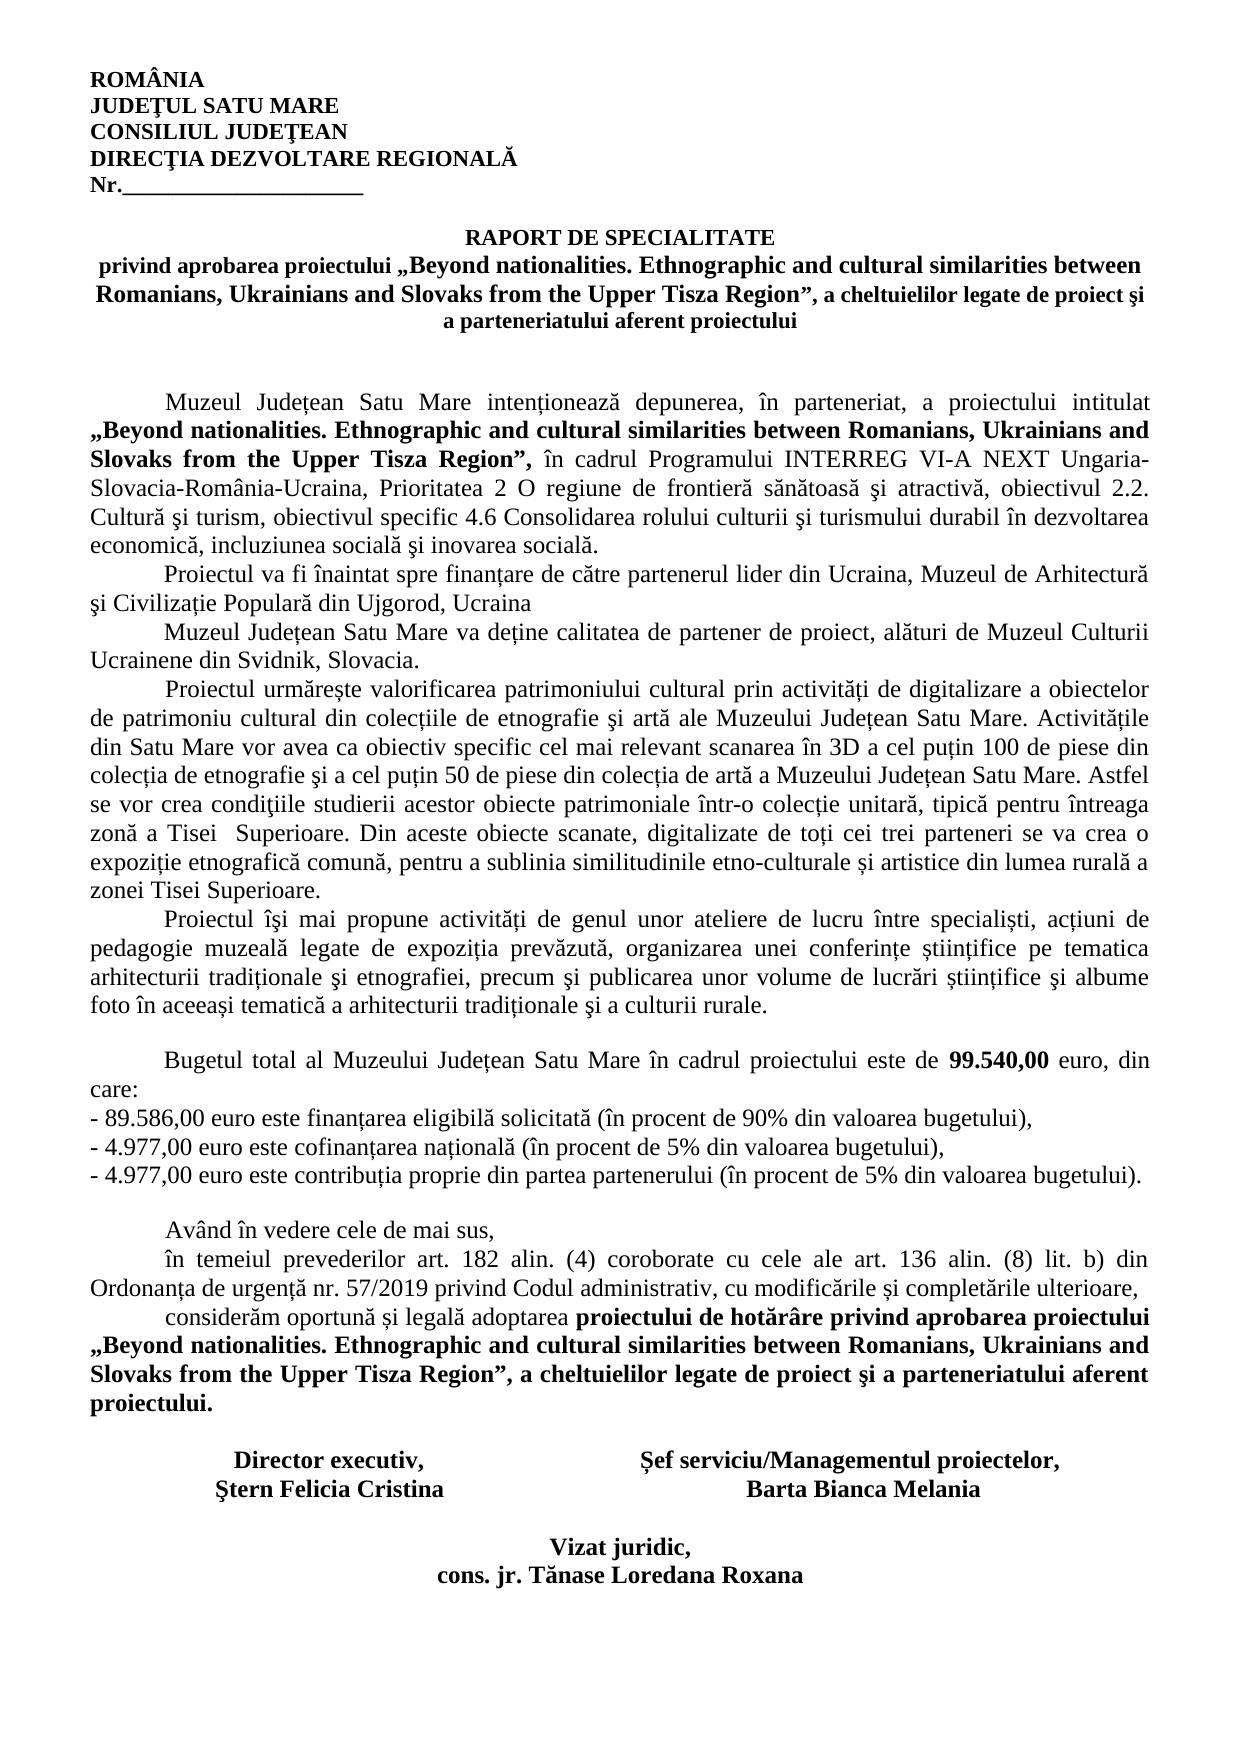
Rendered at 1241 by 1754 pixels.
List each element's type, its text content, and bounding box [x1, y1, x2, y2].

text Proiectul îşi mai propune activități de genul unor ateliere de lucru între specialiști, acțiuni de pedagogie muzeală legate de expoziția prevăzută, organizarea unei conferințe științifice pe tematica arhitecturii tradiționale şi etnografiei, precum şi publicarea unor volume de lucrări științifice şi albume foto în aceeași tematică a arhitecturii tradiționale şi a culturii rurale. [90, 904, 1150, 1019]
text JUDEŢUL SATU MARE [90, 92, 1150, 118]
text cons. jr. Tănase Loredana Roxana [90, 1561, 1150, 1589]
text Nr._____________________ [90, 171, 1150, 197]
text DIRECŢIA DEZVOLTARE REGIONALĂ [90, 145, 1150, 171]
text RAPORT DE SPECIALITATE [90, 224, 1150, 250]
text Vizat juridic, [90, 1532, 1150, 1561]
list - 4.977,00 euro este contribuția proprie din partea partenerului (în procent de 5% din valoarea bugetului). [90, 1161, 1150, 1189]
text Având în vedere cele de mai sus, [90, 1216, 1150, 1244]
list - 89.586,00 euro este finanțarea eligibilă solicitată (în procent de 90% din valoarea bugetului), [90, 1103, 1150, 1132]
list privind aprobarea proiectului „Beyond nationalities. Ethnographic and cultural similarities between Romanians, Ukrainians and Slovaks from the Upper Tisza Region”, a cheltuielilor legate de proiect şi a parteneriatului aferent proiectului [90, 250, 1150, 334]
text CONSILIUL JUDEŢEAN [90, 118, 1150, 145]
text Muzeul Județean Satu Mare intenționează depunerea, în parteneriat, a proiectului intitulat „Beyond nationalities. Ethnographic and cultural similarities between Romanians, Ukrainians and Slovaks from the Upper Tisza Region”, în cadrul Programului INTERREG VI-A NEXT Ungaria-Slovacia-România-Ucraina, Prioritatea 2 O regiune de frontieră sănătoasă şi atractivă, obiectivul 2.2. Cultură şi turism, obiectivul specific 4.6 Consolidarea rolului culturii şi turismului durabil în dezvoltarea economică, incluziunea socială şi inovarea socială. [90, 387, 1150, 559]
text ROMÂNIA [90, 66, 1150, 92]
list considerăm oportună și legală adoptarea proiectului de hotărâre privind aprobarea proiectului „Beyond nationalities. Ethnographic and cultural similarities between Romanians, Ukrainians and Slovaks from the Upper Tisza Region”, a cheltuielilor legate de proiect şi a parteneriatului aferent proiectului. [90, 1302, 1150, 1417]
list Bugetul total al Muzeului Județean Satu Mare în cadrul proiectului este de 99.540,00 euro, din care: [90, 1046, 1150, 1103]
text Ştern Felicia Cristina Barta Bianca Melania [100, 1474, 1150, 1503]
text Director executiv, Șef serviciu/Managementul proiectelor, [90, 1446, 1150, 1474]
text Proiectul urmărește valorificarea patrimoniului cultural prin activități de digitalizare a obiectelor de patrimoniu cultural din colecțiile de etnografie şi artă ale Muzeului Județean Satu Mare. Activitățile din Satu Mare vor avea ca obiectiv specific cel mai relevant scanarea în 3D a cel puțin 100 de piese din colecția de etnografie şi a cel puțin 50 de piese din colecția de artă a Muzeului Județean Satu Mare. Astfel se vor crea condiţiile studierii acestor obiecte patrimoniale într-o colecție unitară, tipică pentru întreaga zonă a Tisei Superioare. Din aceste obiecte scanate, digitalizate de toți cei trei parteneri se va crea o expoziție etnografică comună, pentru a sublinia similitudinile etno-culturale și artistice din lumea rurală a zonei Tisei Superioare. [90, 674, 1150, 904]
text Muzeul Județean Satu Mare va deține calitatea de partener de proiect, alături de Muzeul Culturii Ucrainene din Svidnik, Slovacia. [90, 617, 1150, 674]
list - 4.977,00 euro este cofinanțarea națională (în procent de 5% din valoarea bugetului), [90, 1132, 1150, 1161]
text în temeiul prevederilor art. 182 alin. (4) coroborate cu cele ale art. 136 alin. (8) lit. b) din Ordonanța de urgență nr. 57/2019 privind Codul administrativ, cu modificările și completările ulterioare, [90, 1244, 1150, 1302]
text Proiectul va fi înaintat spre finanțare de către partenerul lider din Ucraina, Muzeul de Arhitectură şi Civilizație Populară din Ujgorod, Ucraina [90, 559, 1150, 617]
